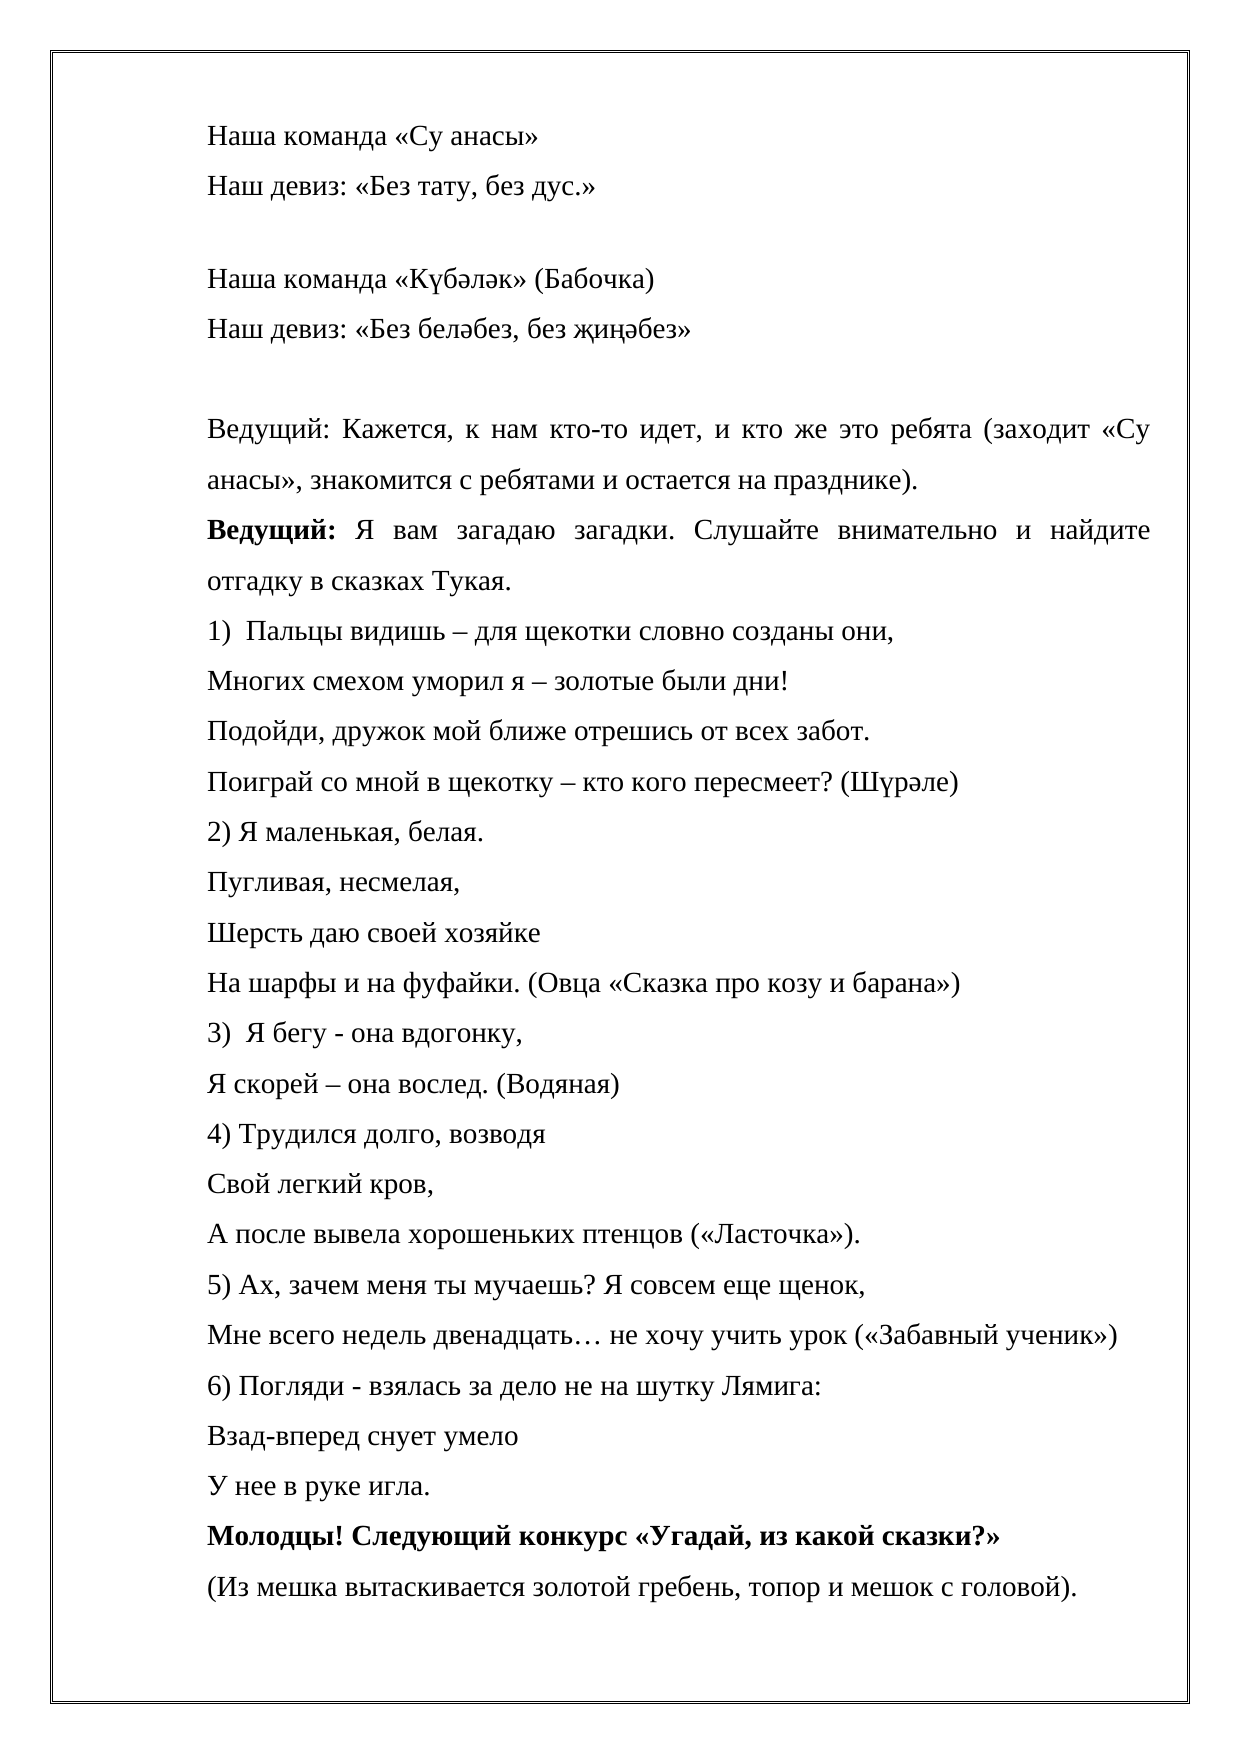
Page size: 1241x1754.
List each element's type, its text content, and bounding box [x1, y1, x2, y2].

text 4) Трудился долго, возводя [207, 1116, 1152, 1149]
text (Из мешка вытаскивается золотой гребень, топор и мешок с головой). [207, 1569, 1152, 1602]
text Шерсть даю своей хозяйке [207, 915, 1152, 948]
text Я скорей – она вослед. (Водяная) [207, 1066, 1152, 1099]
text Молодцы! Следующий конкурс «Угадай, из какой сказки?» [207, 1518, 1152, 1552]
text Мне всего недель двенадцать… не хочу учить урок («Забавный ученик») [207, 1317, 1152, 1351]
text На шарфы и на фуфайки. (Овца «Сказка про козу и барана») [207, 965, 1152, 999]
text А после вывела хорошеньких птенцов («Ласточка»). [207, 1217, 1152, 1250]
text Подойди, дружок мой ближе отрешись от всех забот. [207, 713, 1152, 747]
text 6) Погляди - взялась за дело не на шутку Лямига: [207, 1368, 1152, 1401]
text Наш девиз: «Без белəбез, без җиңəбез» [207, 311, 1152, 344]
text Наш девиз: «Без тату, без дус.» [207, 168, 1152, 202]
text Взад-вперед снует умело [207, 1418, 1152, 1451]
text У нее в руке игла. [207, 1468, 1152, 1502]
text 3) Я бегу - она вдогонку, [207, 1015, 1152, 1049]
text Многих смехом уморил я – золотые были дни! [207, 663, 1152, 697]
text Свой легкий кров, [207, 1166, 1152, 1200]
text Наша команда «Су анасы» [207, 118, 1152, 152]
text 1) Пальцы видишь – для щекотки словно созданы они, [207, 613, 1152, 646]
text Ведущий: Кажется, к нам кто-то идет, и кто же это ребята (заходит «Су анасы», знакомится с ребятами и остается на празднике). [207, 412, 1152, 496]
text Пугливая, несмелая, [207, 864, 1152, 898]
text Наша команда «Күбəлəк» (Бабочка) [207, 261, 1152, 294]
text 2) Я маленькая, белая. [207, 814, 1152, 848]
text 5) Ах, зачем меня ты мучаешь? Я совсем еще щенок, [207, 1267, 1152, 1301]
text Ведущий: Я вам загадаю загадки. Слушайте внимательно и найдите отгадку в сказках Тукая. [207, 512, 1152, 596]
text Поиграй со мной в щекотку – кто кого пересмеет? (Шүрəле) [207, 764, 1152, 797]
